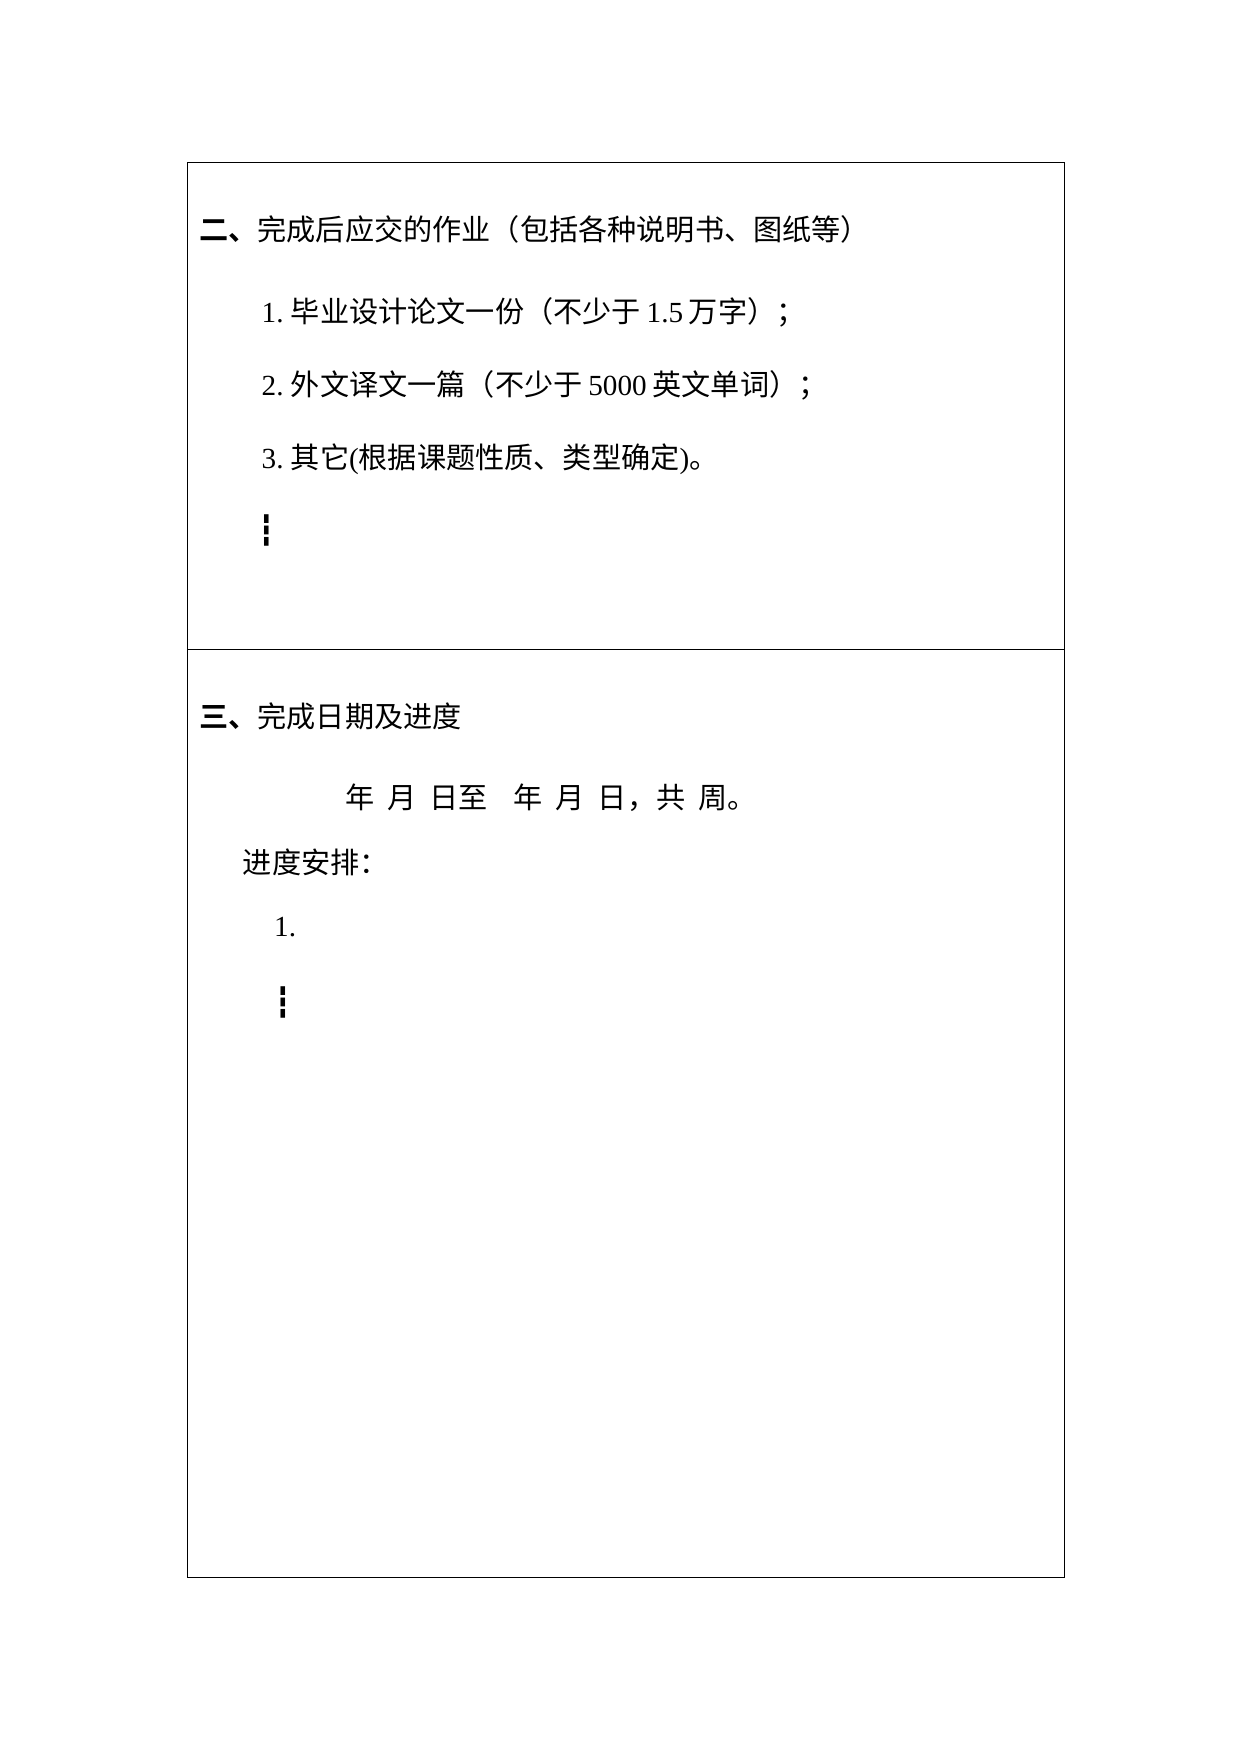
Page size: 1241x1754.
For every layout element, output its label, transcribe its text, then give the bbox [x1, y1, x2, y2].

table_cell 二、完成后应交的作业（包括各种说明书、图纸等） 1. 毕业设计论文一份（不少于1.5万字）； 2. 外文译文一篇（不少于5000英文单词）； 3. 其它(根据课题性质、类型确定)。 ┇ [188, 163, 1064, 649]
table_cell 三、完成日期及进度 年 月 日至 年 月 日，共 周。 进度安排： 1. ┇ [188, 650, 1064, 1577]
